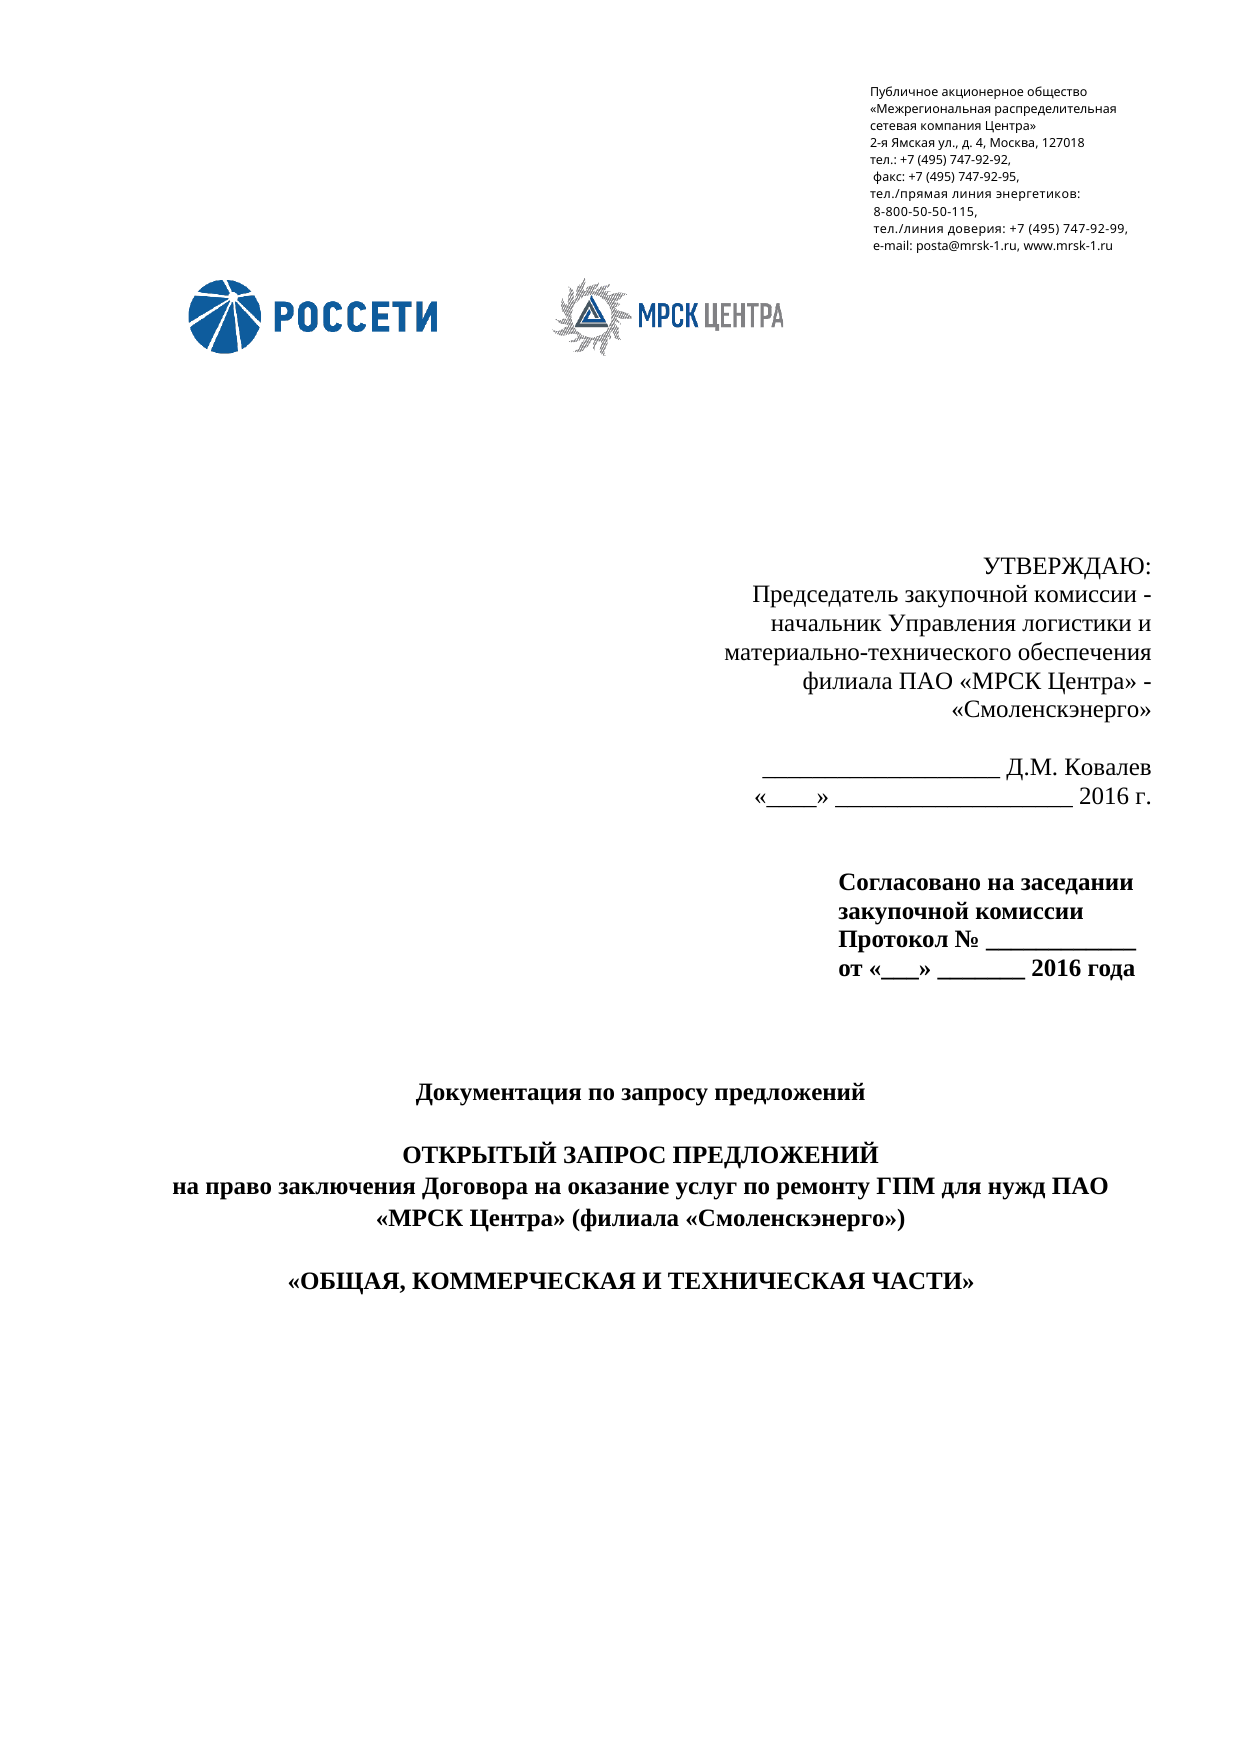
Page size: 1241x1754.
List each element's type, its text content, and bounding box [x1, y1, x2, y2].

text Председатель закупочной комиссии - [129, 579, 1152, 608]
text «ОБЩАЯ, КОММЕРЧЕСКАЯ и техническая ЧАСТИ» [73, 1266, 1183, 1295]
text филиала ПАО «МРСК Центра» - [129, 666, 1152, 694]
text ОТКРЫТЫЙ ЗАПРОС ПРЕДЛОЖЕНИЙ [129, 1140, 1152, 1168]
text «Смоленскэнерго» [129, 694, 1152, 723]
text на право заключения Договора на оказание услуг по ремонту ГПМ для нужд ПАО «МРСК Центра» (филиала «Смоленскэнерго») [129, 1171, 1152, 1232]
text начальник Управления логистики и [129, 608, 1152, 637]
text Документация по запросу предложений [129, 1077, 1152, 1105]
text Согласовано на заседании [838, 867, 1152, 896]
text Протокол № ____________ [838, 924, 1152, 953]
text закупочной комиссии [838, 896, 1152, 924]
text от «___» _______ 2016 года [838, 953, 1152, 982]
text УТВЕРЖДАЮ: [129, 551, 1152, 579]
picture [188, 278, 784, 356]
text ___________________ Д.М. Ковалев [129, 752, 1152, 781]
text «____» ___________________ 2016 г. [720, 781, 1152, 809]
text материально-технического обеспечения [129, 637, 1152, 666]
